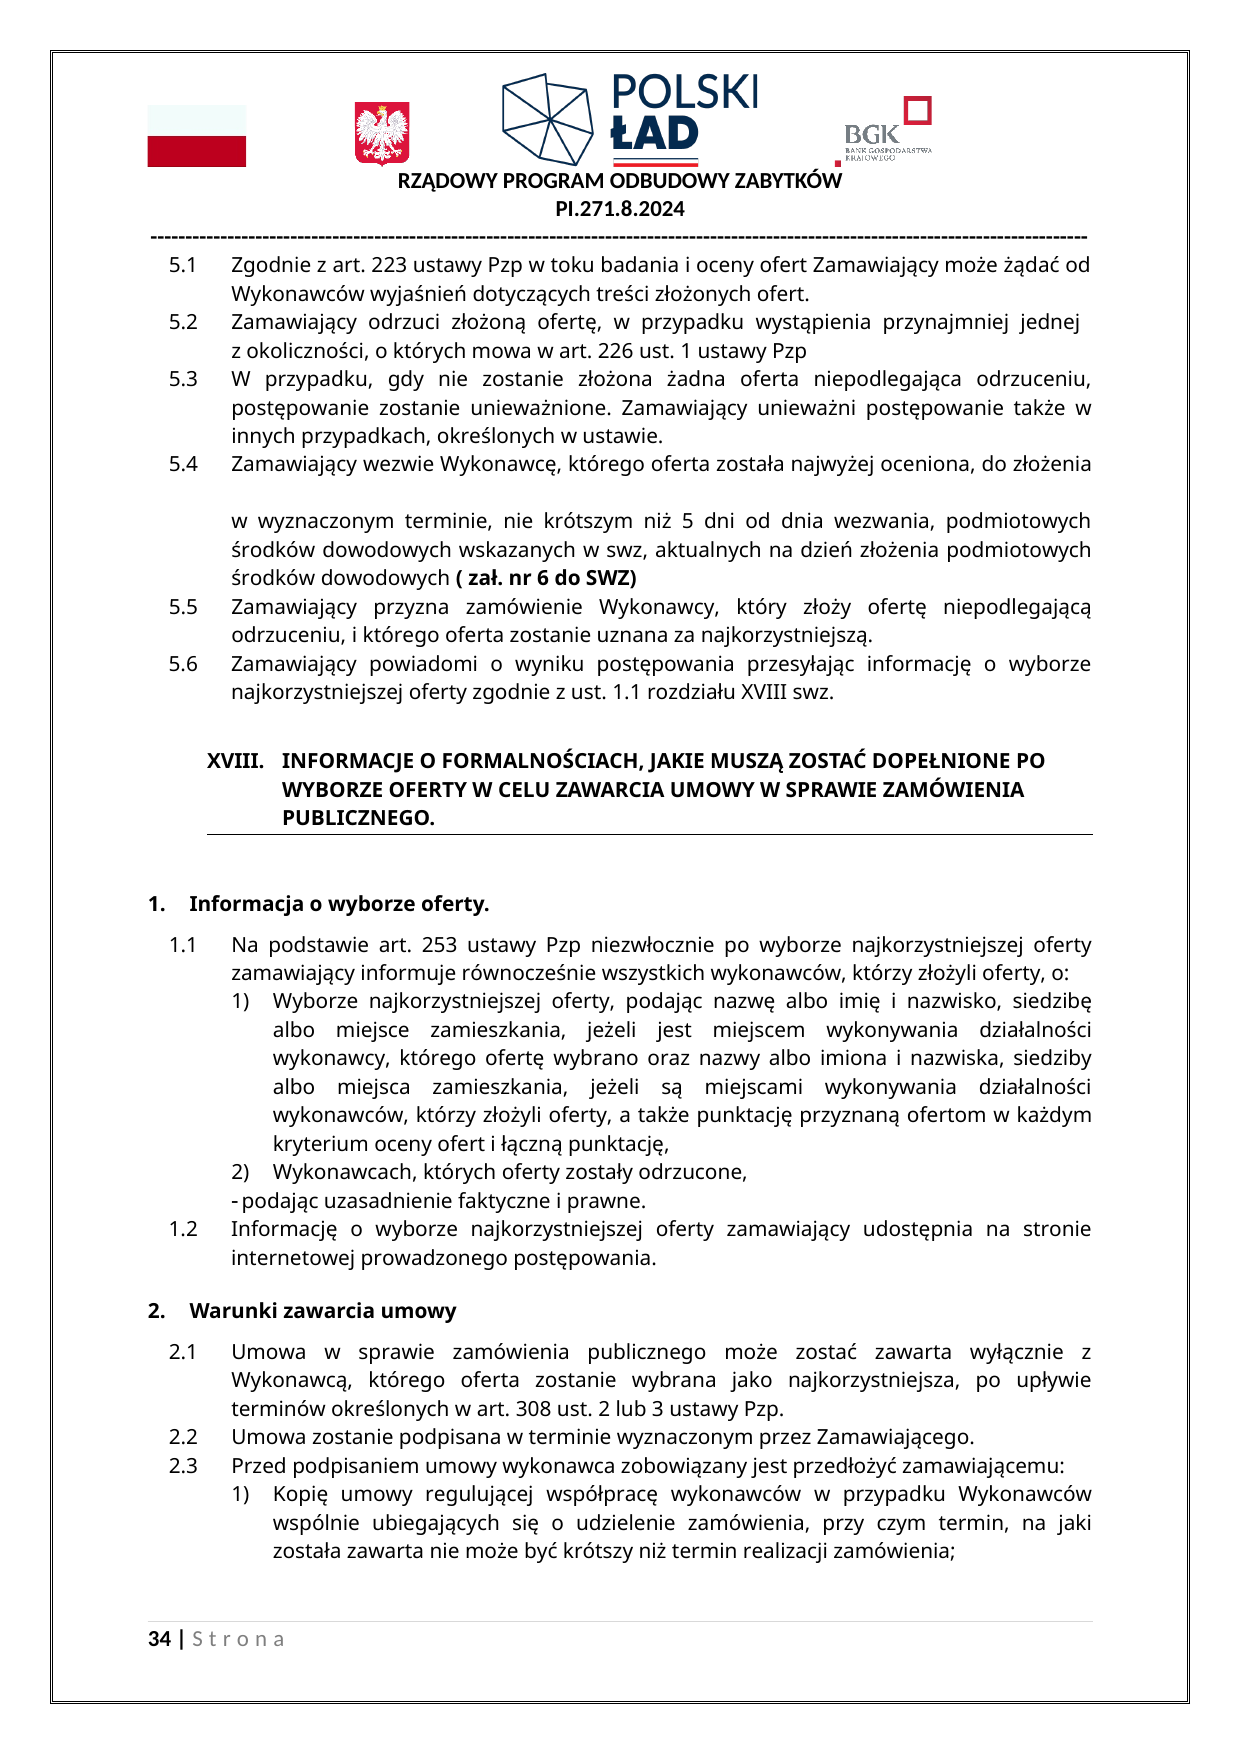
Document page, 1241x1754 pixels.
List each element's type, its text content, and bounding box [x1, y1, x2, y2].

picture [834, 96, 932, 167]
list INFORMACJE O FORMALNOŚCIACH, JAKIE MUSZĄ ZOSTAĆ DOPEŁNIONE PO WYBORZE OFERTY W CELU ZAWARCIA UMOWY W SPRAWIE ZAMÓWIENIA PUBLICZNEGO. [207, 746, 1093, 834]
list Na podstawie art. 253 ustawy Pzp niezwłocznie po wyborze najkorzystniejszej oferty zamawiający informuje równocześnie wszystkich wykonawców, którzy złożyli oferty, o: [168, 930, 1093, 987]
list Kopię umowy regulującej współpracę wykonawców w przypadku Wykonawców wspólnie ubiegających się o udzielenie zamówienia, przy czym termin, na jaki została zawarta nie może być krótszy niż termin realizacji zamówienia; [231, 1479, 1093, 1564]
list Zamawiający powiadomi o wyniku postępowania przesyłając informację o wyborze najkorzystniejszej oferty zgodnie z ust. 1.1 rozdziału XVIII swz. [168, 649, 1093, 706]
list Zamawiający przyzna zamówienie Wykonawcy, który złoży ofertę niepodlegającą odrzuceniu, i którego oferta zostanie uznana za najkorzystniejszą. [168, 592, 1093, 649]
list podając uzasadnienie faktyczne i prawne. [231, 1186, 1093, 1214]
list W przypadku, gdy nie zostanie złożona żadna oferta niepodlegająca odrzuceniu, postępowanie zostanie unieważnione. Zamawiający unieważni postępowanie także w innych przypadkach, określonych w ustawie. [168, 364, 1093, 449]
picture [147, 105, 247, 167]
list Warunki zawarcia umowy [148, 1296, 1093, 1324]
list Zamawiający odrzuci złożoną ofertę, w przypadku wystąpienia przynajmniej jednej z okoliczności, o których mowa w art. 226 ust. 1 ustawy Pzp [168, 307, 1093, 364]
list Informacja o wyborze oferty. [148, 889, 1093, 917]
list Umowa zostanie podpisana w terminie wyznaczonym przez Zamawiającego. [168, 1422, 1093, 1451]
list Wykonawcach, których oferty zostały odrzucone, [231, 1157, 1093, 1186]
picture [354, 102, 410, 167]
list Przed podpisaniem umowy wykonawca zobowiązany jest przedłożyć zamawiającemu: [168, 1451, 1093, 1479]
list Zamawiający wezwie Wykonawcę, którego oferta została najwyżej oceniona, do złożenia w wyznaczonym terminie, nie krótszym niż 5 dni od dnia wezwania, podmiotowych środków dowodowych wskazanych w swz, aktualnych na dzień złożenia podmiotowych środków dowodowych ( zał. nr 6 do SWZ) [168, 449, 1093, 592]
list Umowa w sprawie zamówienia publicznego może zostać zawarta wyłącznie z Wykonawcą, którego oferta zostanie wybrana jako najkorzystniejsza, po upływie terminów określonych w art. 308 ust. 2 lub 3 ustawy Pzp. [168, 1337, 1093, 1422]
list Wyborze najkorzystniejszej oferty, podając nazwę albo imię i nazwisko, siedzibę albo miejsce zamieszkania, jeżeli jest miejscem wykonywania działalności wykonawcy, którego ofertę wybrano oraz nazwy albo imiona i nazwiska, siedziby albo miejsca zamieszkania, jeżeli są miejscami wykonywania działalności wykonawców, którzy złożyli oferty, a także punktację przyznaną ofertom w każdym kryterium oceny ofert i łączną punktację, [231, 987, 1093, 1157]
picture [502, 73, 758, 167]
list Zgodnie z art. 223 ustawy Pzp w toku badania i oceny ofert Zamawiający może żądać od Wykonawców wyjaśnień dotyczących treści złożonych ofert. [168, 251, 1093, 307]
list Informację o wyborze najkorzystniejszej oferty zamawiający udostępnia na stronie internetowej prowadzonego postępowania. [168, 1214, 1093, 1271]
